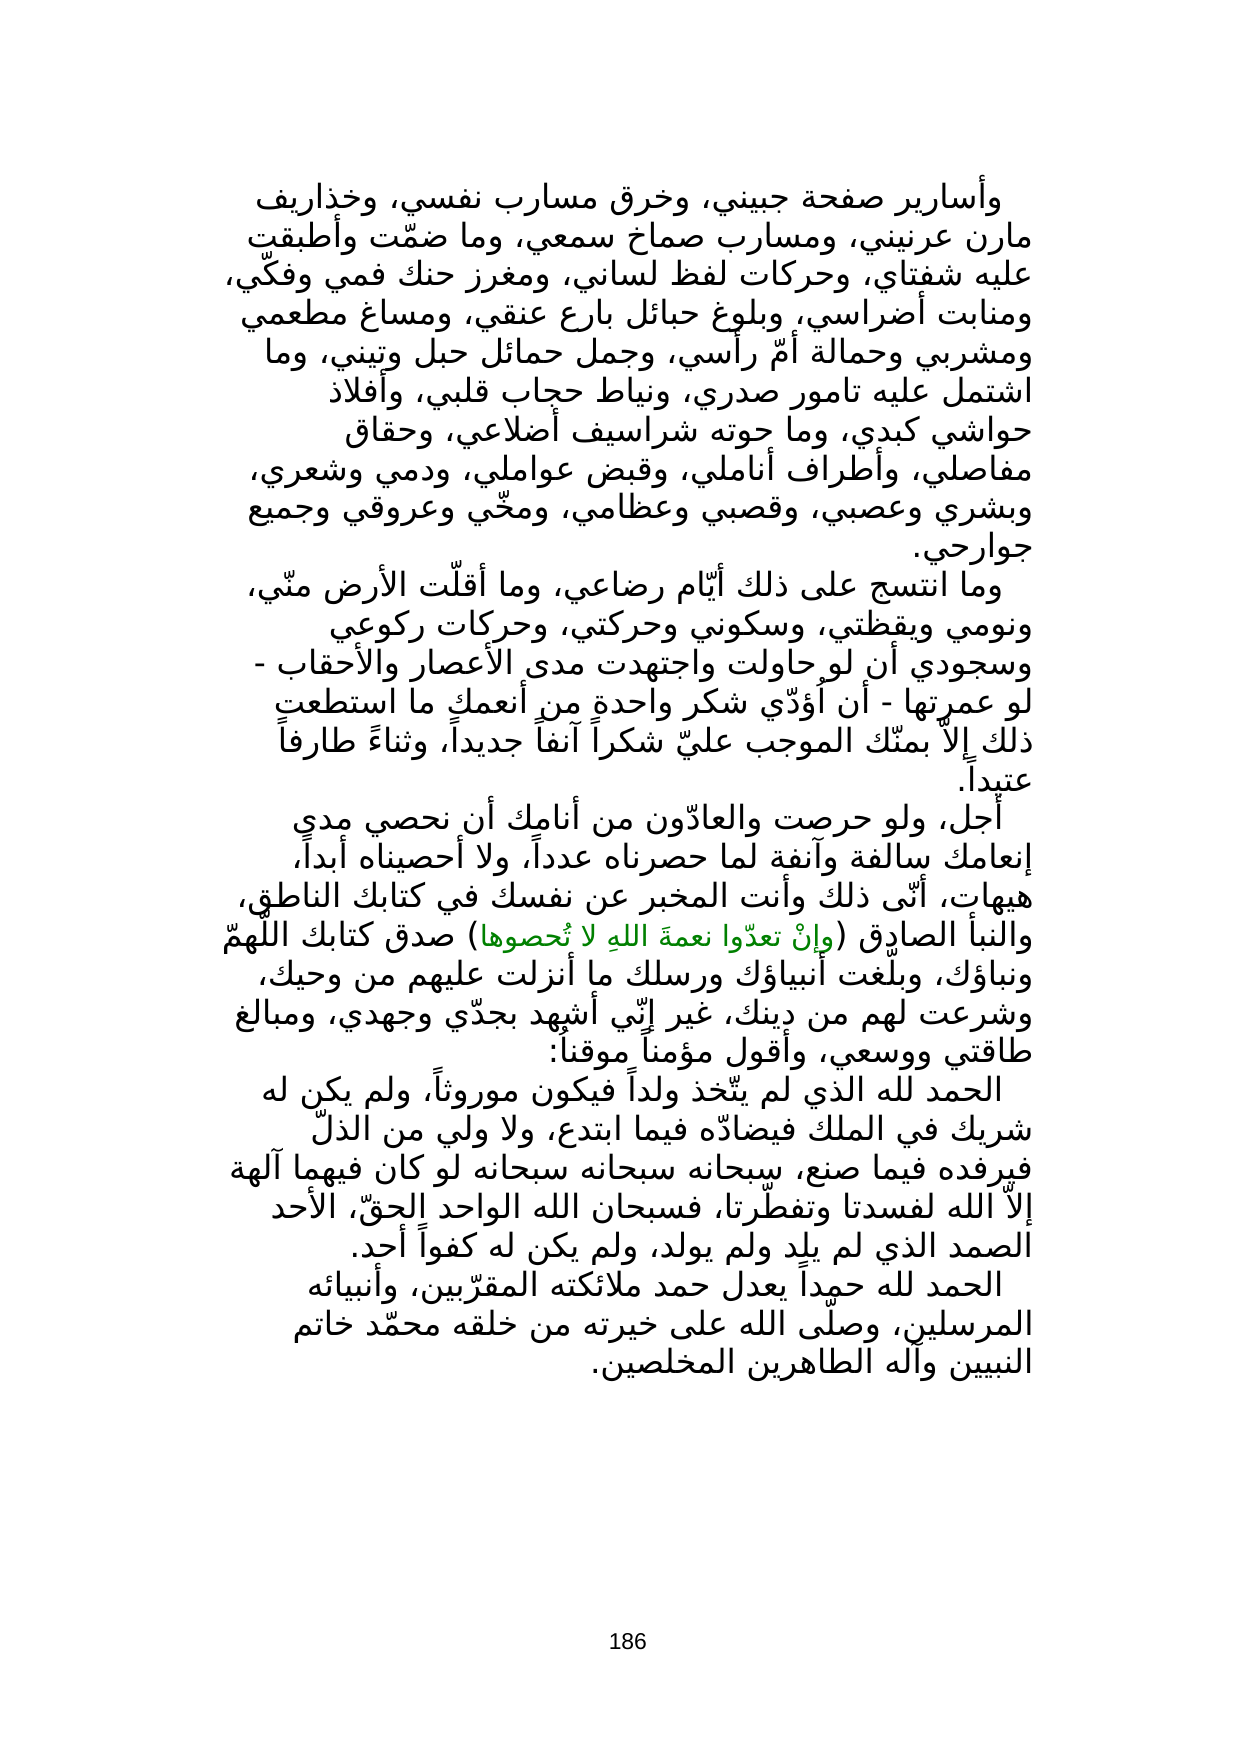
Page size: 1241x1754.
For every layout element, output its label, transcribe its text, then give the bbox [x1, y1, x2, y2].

text الحمد لله حمداً يعدل حمد ملائكته المقرّبين، وأنبيائه المرسلين، وصلّى الله على خيرته من خلقه محمّد خاتم النبيين وآله الطاهرين المخلصين. [222, 1265, 1033, 1382]
text الحمد لله الذي لم يتّخذ ولداً فيكون موروثاً، ولم يكن له شريك في الملك فيضادّه فيما ابتدع، ولا ولي من الذلّ فيرفده فيما صنع، سبحانه سبحانه سبحانه لو كان فيهما آلهة إلاّ الله لفسدتا وتفطّرتا، فسبحان الله الواحد الحقّ، الأحد الصمد الذي لم يلد ولم يولد، ولم يكن له كفواً أحد. [222, 1071, 1033, 1265]
text أجل، ولو حرصت والعادّون من أنامك أن نحصي مدى إنعامك سالفة وآنفة لما حصرناه عدداً، ولا أحصيناه أبداً، هيهات، أنّى ذلك وأنت المخبر عن نفسك في كتابك الناطق، والنبأ الصادق (وإنْ تعدّوا نعمةَ اللهِ لا تُحصوها) صدق كتابك اللّهمّ ونباؤك، وبلّغت أنبياؤك ورسلك ما أنزلت عليهم من وحيك، وشرعت لهم من دينك، غير إنّي أشهد بجدّي وجهدي، ومبالغ طاقتي ووسعي، وأقول مؤمناً موقناُ: [222, 799, 1033, 1071]
text وأسارير صفحة جبيني، وخرق مسارب نفسي، وخذاريف مارن عرنيني، ومسارب صماخ سمعي، وما ضمّت وأطبقت عليه شفتاي، وحركات لفظ لساني، ومغرز حنك فمي وفكّي، ومنابت أضراسي، وبلوغ حبائل بارع عنقي، ومساغ مطعمي ومشربي وحمالة أمّ رأسي، وجمل حمائل حبل وتيني، وما اشتمل عليه تامور صدري، ونياط حجاب قلبي، وأفلاذ حواشي كبدي، وما حوته شراسيف أضلاعي، وحقاق مفاصلي، وأطراف أناملي، وقبض عواملي، ودمي وشعري، وبشري وعصبي، وقصبي وعظامي، ومخّي وعروقي وجميع جوارحي. [222, 177, 1033, 566]
text وما انتسج على ذلك أيّام رضاعي، وما أقلّت الأرض منّي، ونومي ويقظتي، وسكوني وحركتي، وحركات ركوعي وسجودي أن لو حاولت واجتهدت مدى الأعصار والأحقاب - لو عمرتها - أن اُؤدّي شكر واحدة من أنعمك ما استطعت ذلك إلاّ بمنّك الموجب عليّ شكراً آنفاً جديداً، وثناءً طارفاً عتيداً. [222, 566, 1033, 799]
